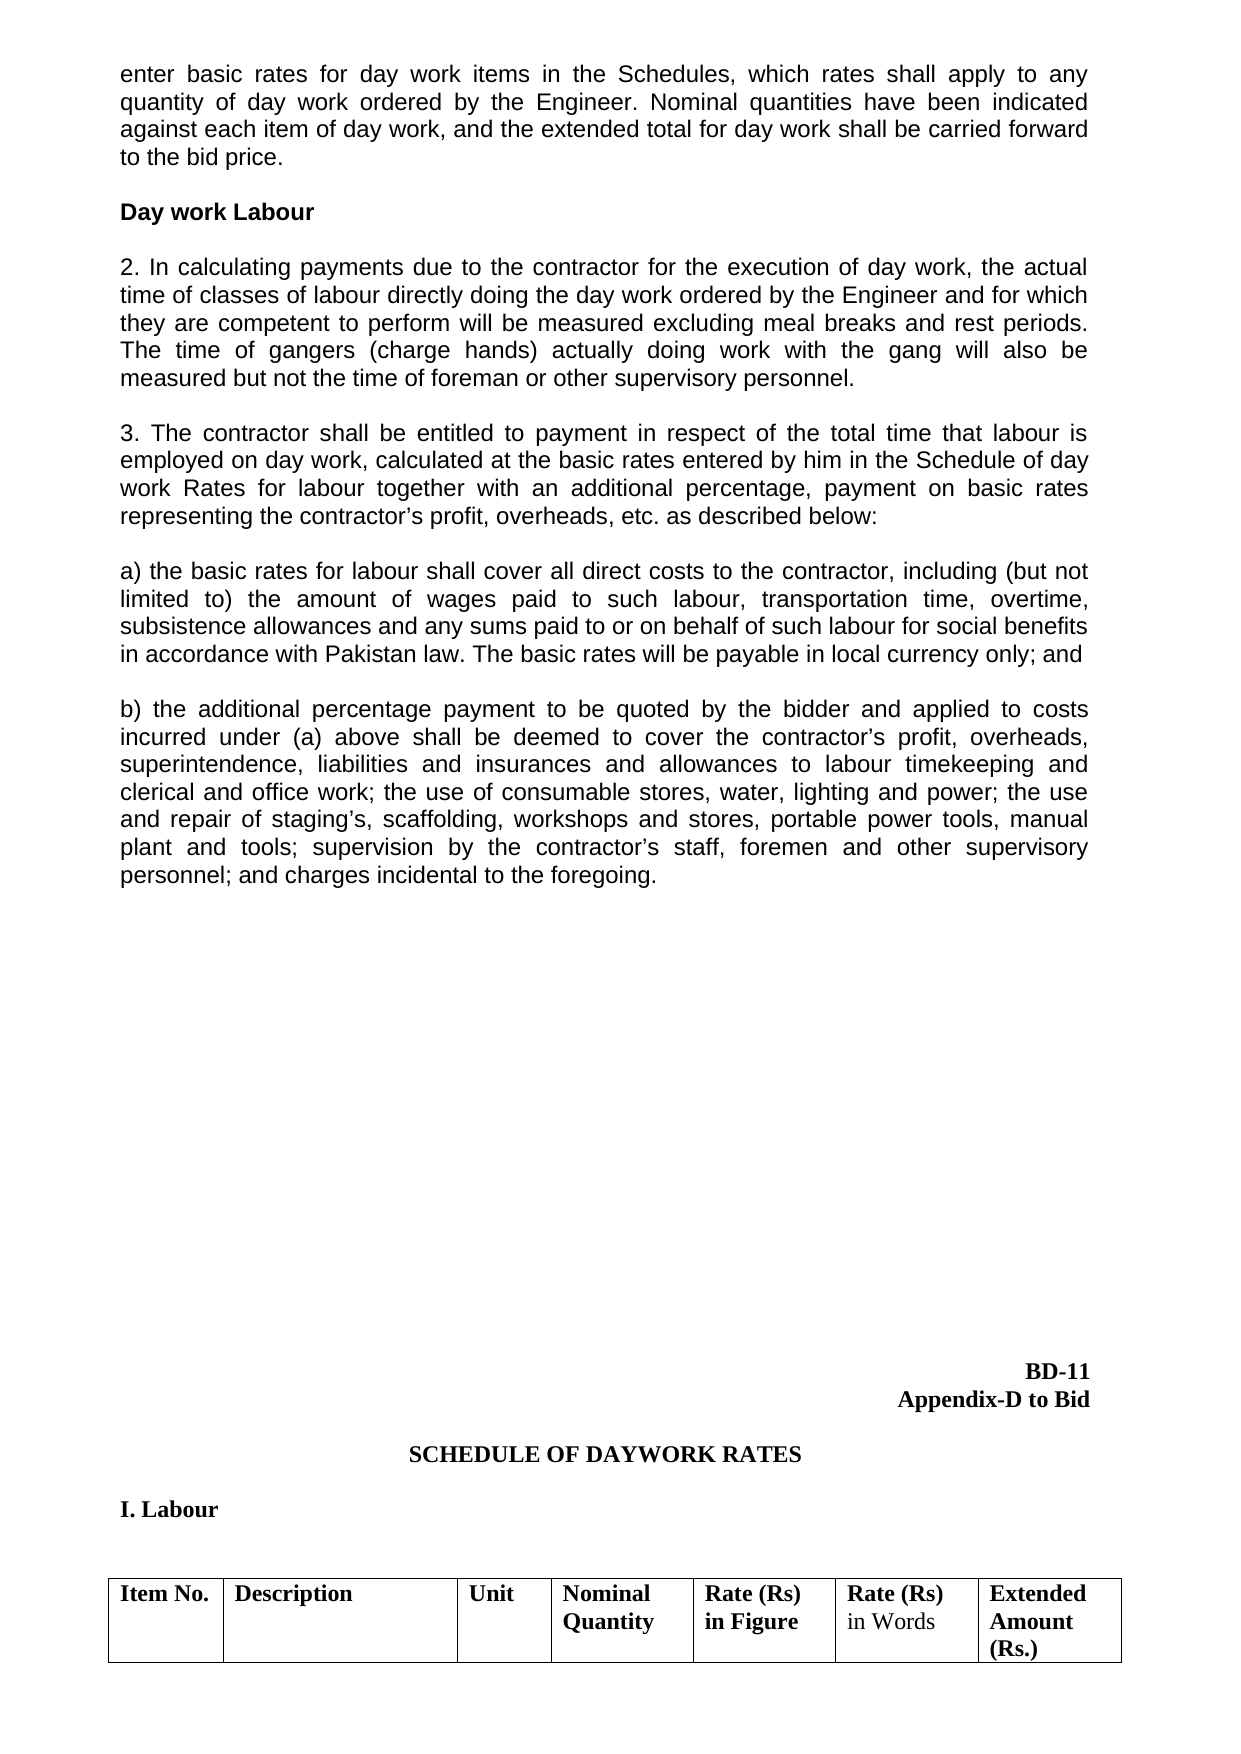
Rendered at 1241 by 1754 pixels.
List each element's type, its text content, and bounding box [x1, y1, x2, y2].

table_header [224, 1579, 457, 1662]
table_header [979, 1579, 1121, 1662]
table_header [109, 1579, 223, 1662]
text b) the additional percentage payment to be quoted by the bidder and applied to costs incurred under (a) above shall be deemed to cover the contractor’s profit, overheads, superintendence, liabilities and insurances and allowances to labour timekeeping and clerical and office work; the use of consumable stores, water, lighting and power; the use and repair of staging’s, scaffolding, workshops and stores, portable power tools, manual plant and tools; supervision by the contractor’s staff, foremen and other supervisory personnel; and charges incidental to the foregoing. [120, 695, 1090, 888]
text 3. The contractor shall be entitled to payment in respect of the total time that labour is employed on day work, calculated at the basic rates entered by him in the Schedule of day work Rates for labour together with an additional percentage, payment on basic rates representing the contractor’s profit, overheads, etc. as described below: [120, 419, 1090, 529]
text a) the basic rates for labour shall cover all direct costs to the contractor, including (but not limited to) the amount of wages paid to such labour, transportation time, overtime, subsistence allowances and any sums paid to or on behalf of such labour for social benefits in accordance with Pakistan law. The basic rates will be payable in local currency only; and [120, 557, 1090, 667]
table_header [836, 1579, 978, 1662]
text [120, 60, 1090, 170]
text Appendix-D to Bid [120, 1385, 1090, 1413]
text SCHEDULE OF DAYWORK RATES [120, 1440, 1090, 1468]
text I. Labour [120, 1495, 1090, 1523]
text 2. In calculating payments due to the contractor for the execution of day work, the actual time of classes of labour directly doing the day work ordered by the Engineer and for which they are competent to perform will be measured excluding meal breaks and rest periods. The time of gangers (charge hands) actually doing work with the gang will also be measured but not the time of foreman or other supervisory personnel. [120, 253, 1090, 391]
text BD-11 [120, 1357, 1090, 1385]
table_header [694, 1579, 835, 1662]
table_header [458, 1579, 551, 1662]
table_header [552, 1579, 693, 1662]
text Day work Labour [120, 198, 1090, 226]
